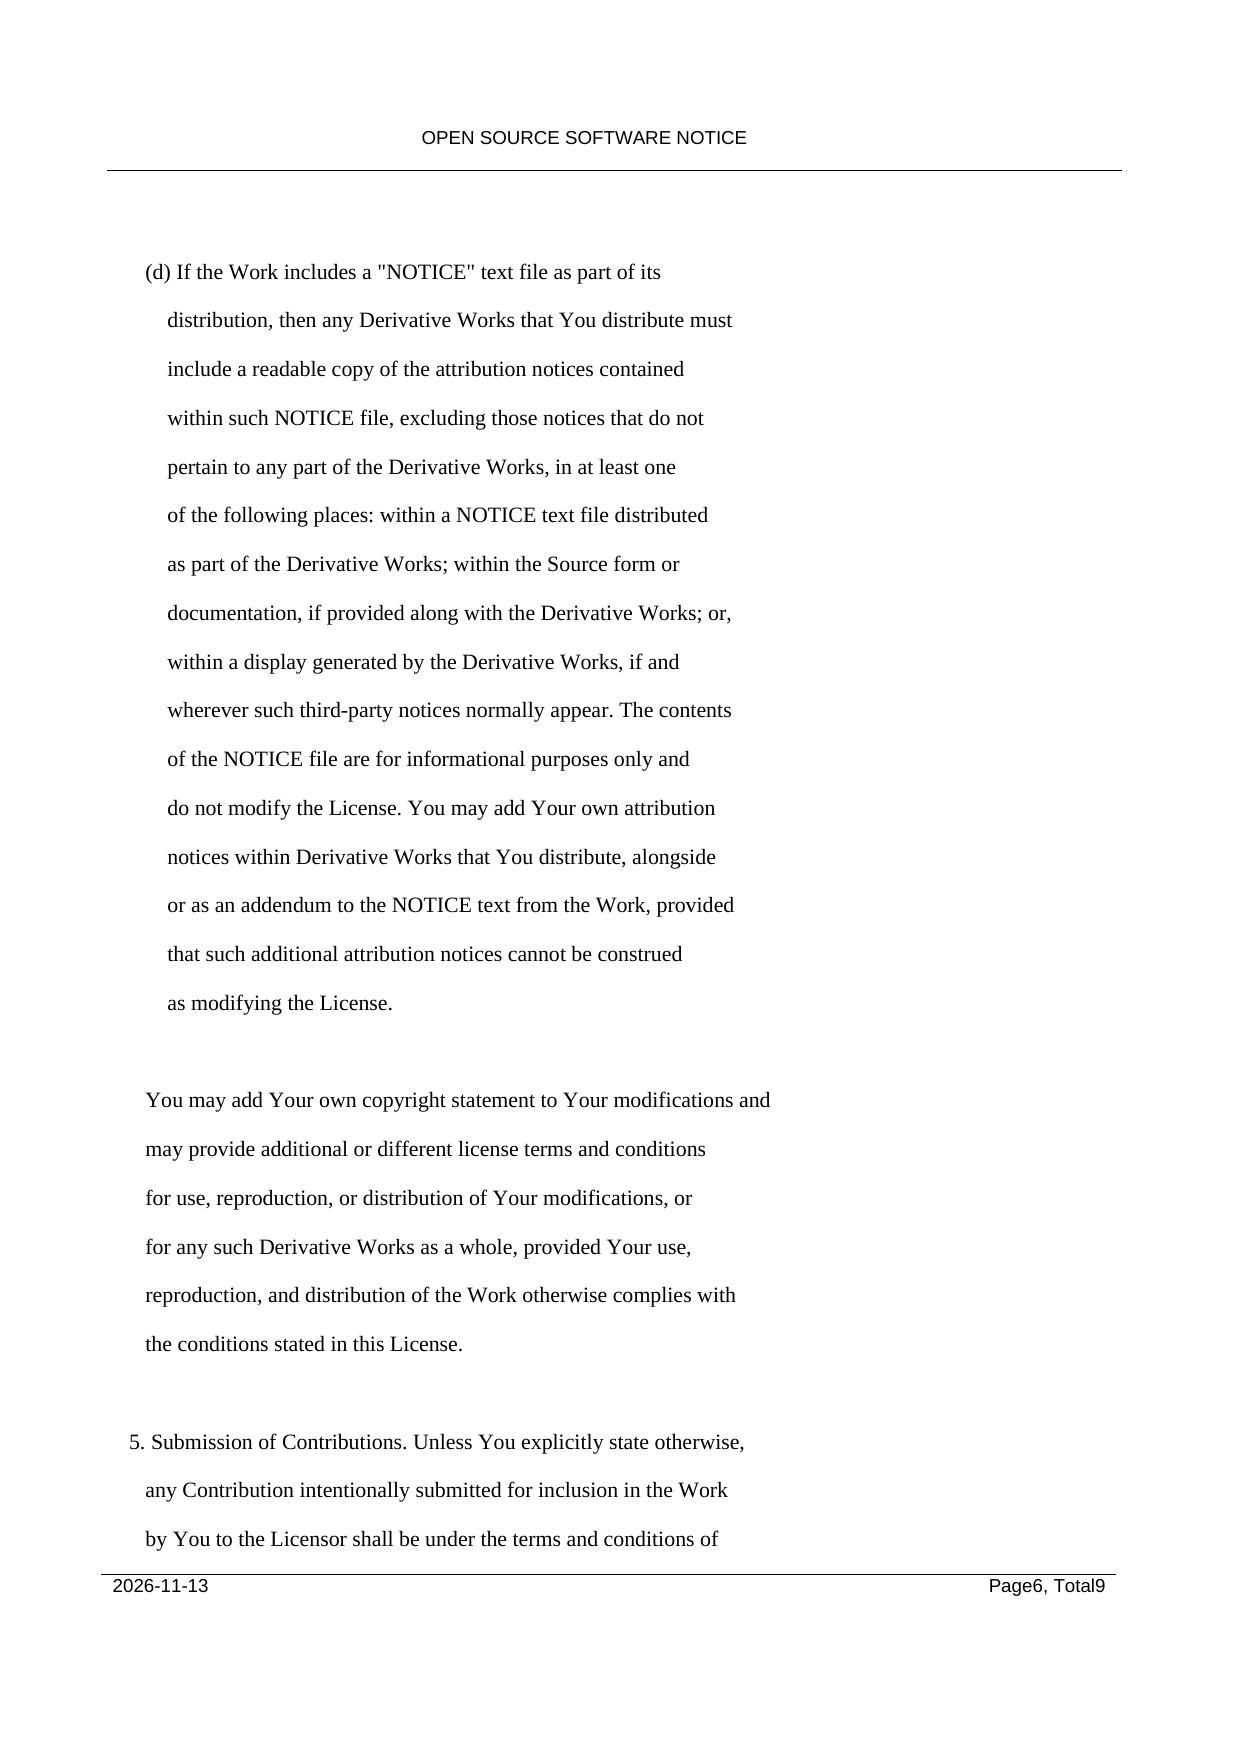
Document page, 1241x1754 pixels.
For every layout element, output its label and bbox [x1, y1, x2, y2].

text [112, 206, 1128, 1555]
